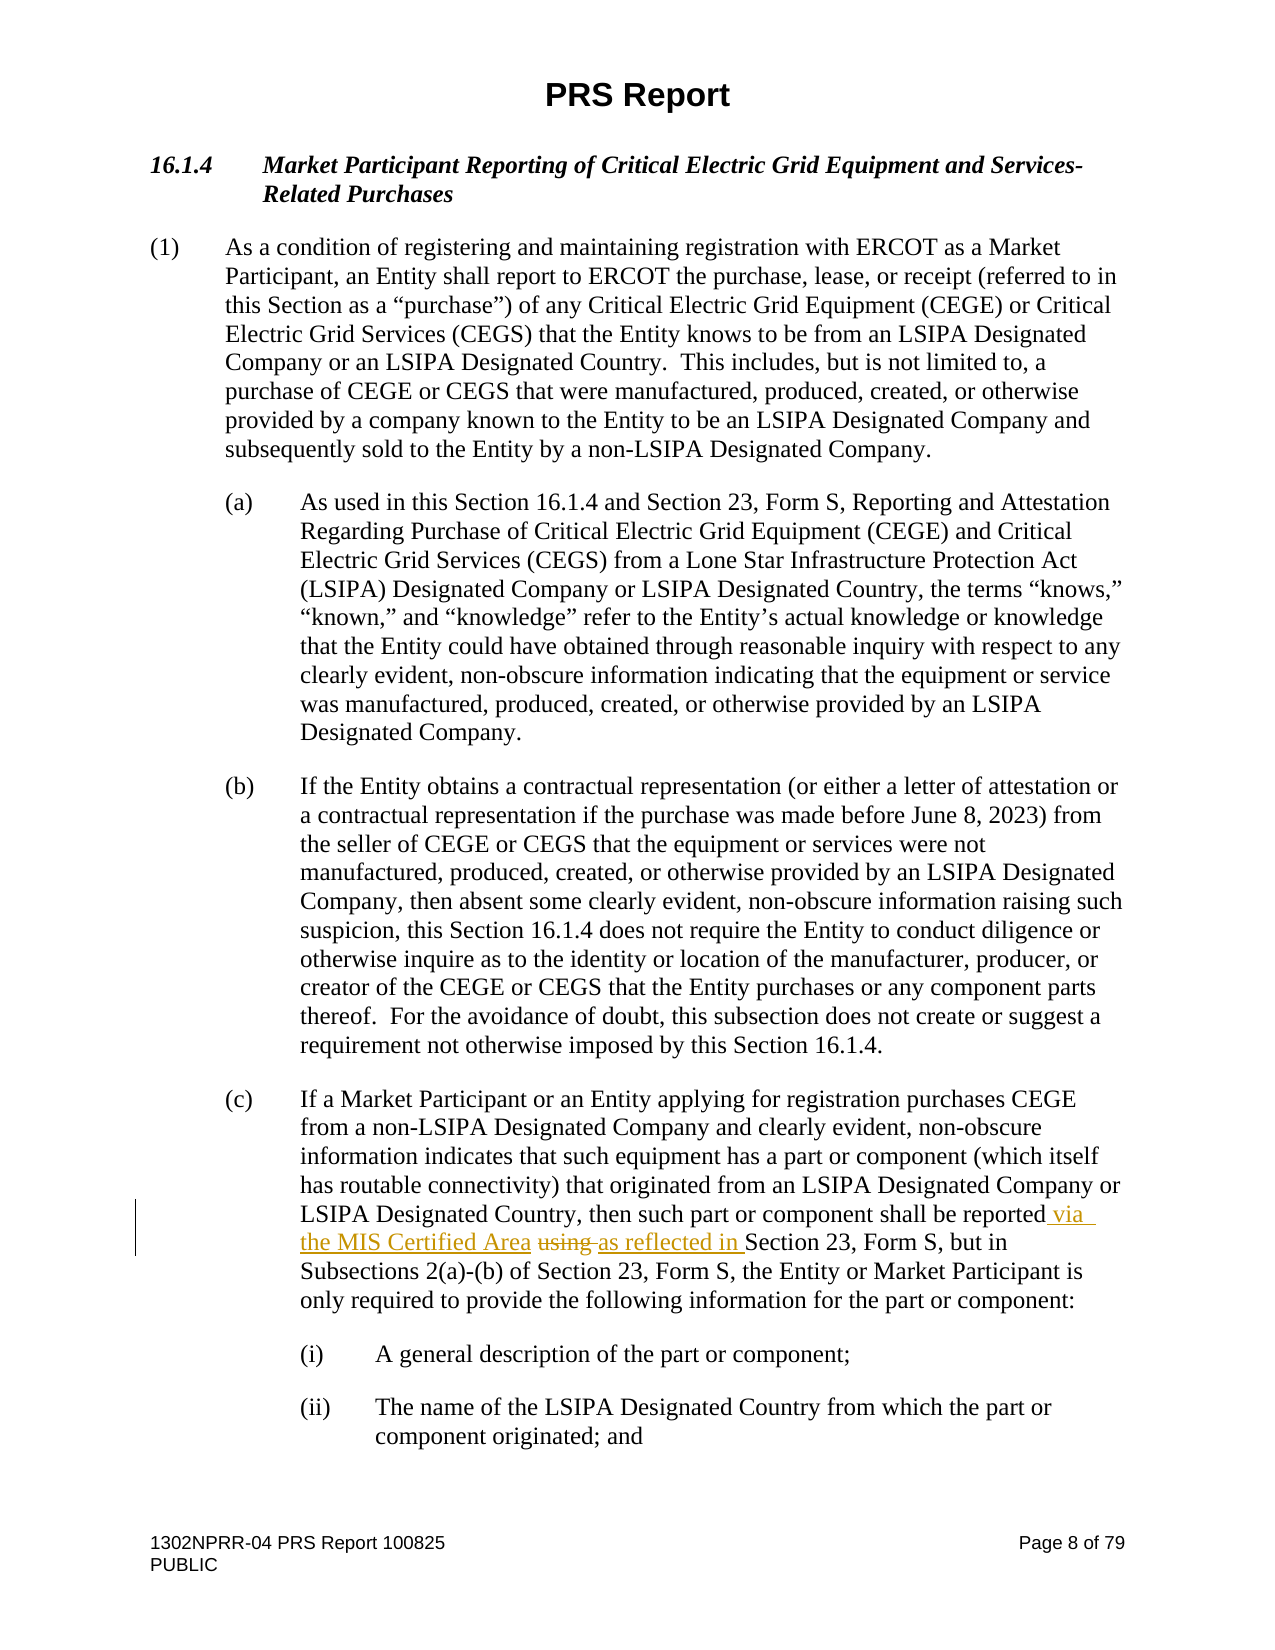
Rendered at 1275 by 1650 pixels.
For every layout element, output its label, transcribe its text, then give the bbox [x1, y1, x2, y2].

text (b) If the Entity obtains a contractual representation (or either a letter of attestation or a contractual representation if the purchase was made before June 8, 2023) from the seller of CEGE or CEGS that the equipment or services were not manufactured, produced, created, or otherwise provided by an LSIPA Designated Company, then absent some clearly evident, non-obscure information raising such suspicion, this Section 16.1.4 does not require the Entity to conduct diligence or otherwise inquire as to the identity or location of the manufacturer, producer, or creator of the CEGE or CEGS that the Entity purchases or any component parts thereof. For the avoidance of doubt, this subsection does not create or suggest a requirement not otherwise imposed by this Section 16.1.4. [225, 771, 1125, 1059]
text (1) As a condition of registering and maintaining registration with ERCOT as a Market Participant, an Entity shall report to ERCOT the purchase, lease, or receipt (referred to in this Section as a “purchase”) of any Critical Electric Grid Equipment (CEGE) or Critical Electric Grid Services (CEGS) that the Entity knows to be from an LSIPA Designated Company or an LSIPA Designated Country. This includes, but is not limited to, a purchase of CEGE or CEGS that were manufactured, produced, created, or otherwise provided by a company known to the Entity to be an LSIPA Designated Company and subsequently sold to the Entity by a non-LSIPA Designated Company. [150, 232, 1125, 462]
text (c) If a Market Participant or an Entity applying for registration purchases CEGE from a non-LSIPA Designated Company and clearly evident, non-obscure information indicates that such equipment has a part or component (which itself has routable connectivity) that originated from an LSIPA Designated Company or LSIPA Designated Country, then such part or component shall be reported Section 23, Form S, but in Subsections 2(a)-(b) of Section 23, Form S, the Entity or Market Participant is only required to provide the following information for the part or component: [225, 1084, 1125, 1314]
text (a) As used in this Section 16.1.4 and Section 23, Form S, Reporting and Attestation Regarding Purchase of Critical Electric Grid Equipment (CEGE) and Critical Electric Grid Services (CEGS) from a Lone Star Infrastructure Protection Act (LSIPA) Designated Company or LSIPA Designated Country, the terms “knows,” “known,” and “knowledge” refer to the Entity’s actual knowledge or knowledge that the Entity could have obtained through reasonable inquiry with respect to any clearly evident, non-obscure information indicating that the equipment or service was manufactured, produced, created, or otherwise provided by an LSIPA Designated Company. [225, 487, 1125, 746]
text 16.1.4 Market Participant Reporting of Critical Electric Grid Equipment and Services-Related Purchases [150, 150, 1125, 207]
text (i) A general description of the part or component; [300, 1339, 1125, 1367]
text (ii) The name of the LSIPA Designated Country from which the part or component originated; and [300, 1392, 1125, 1450]
